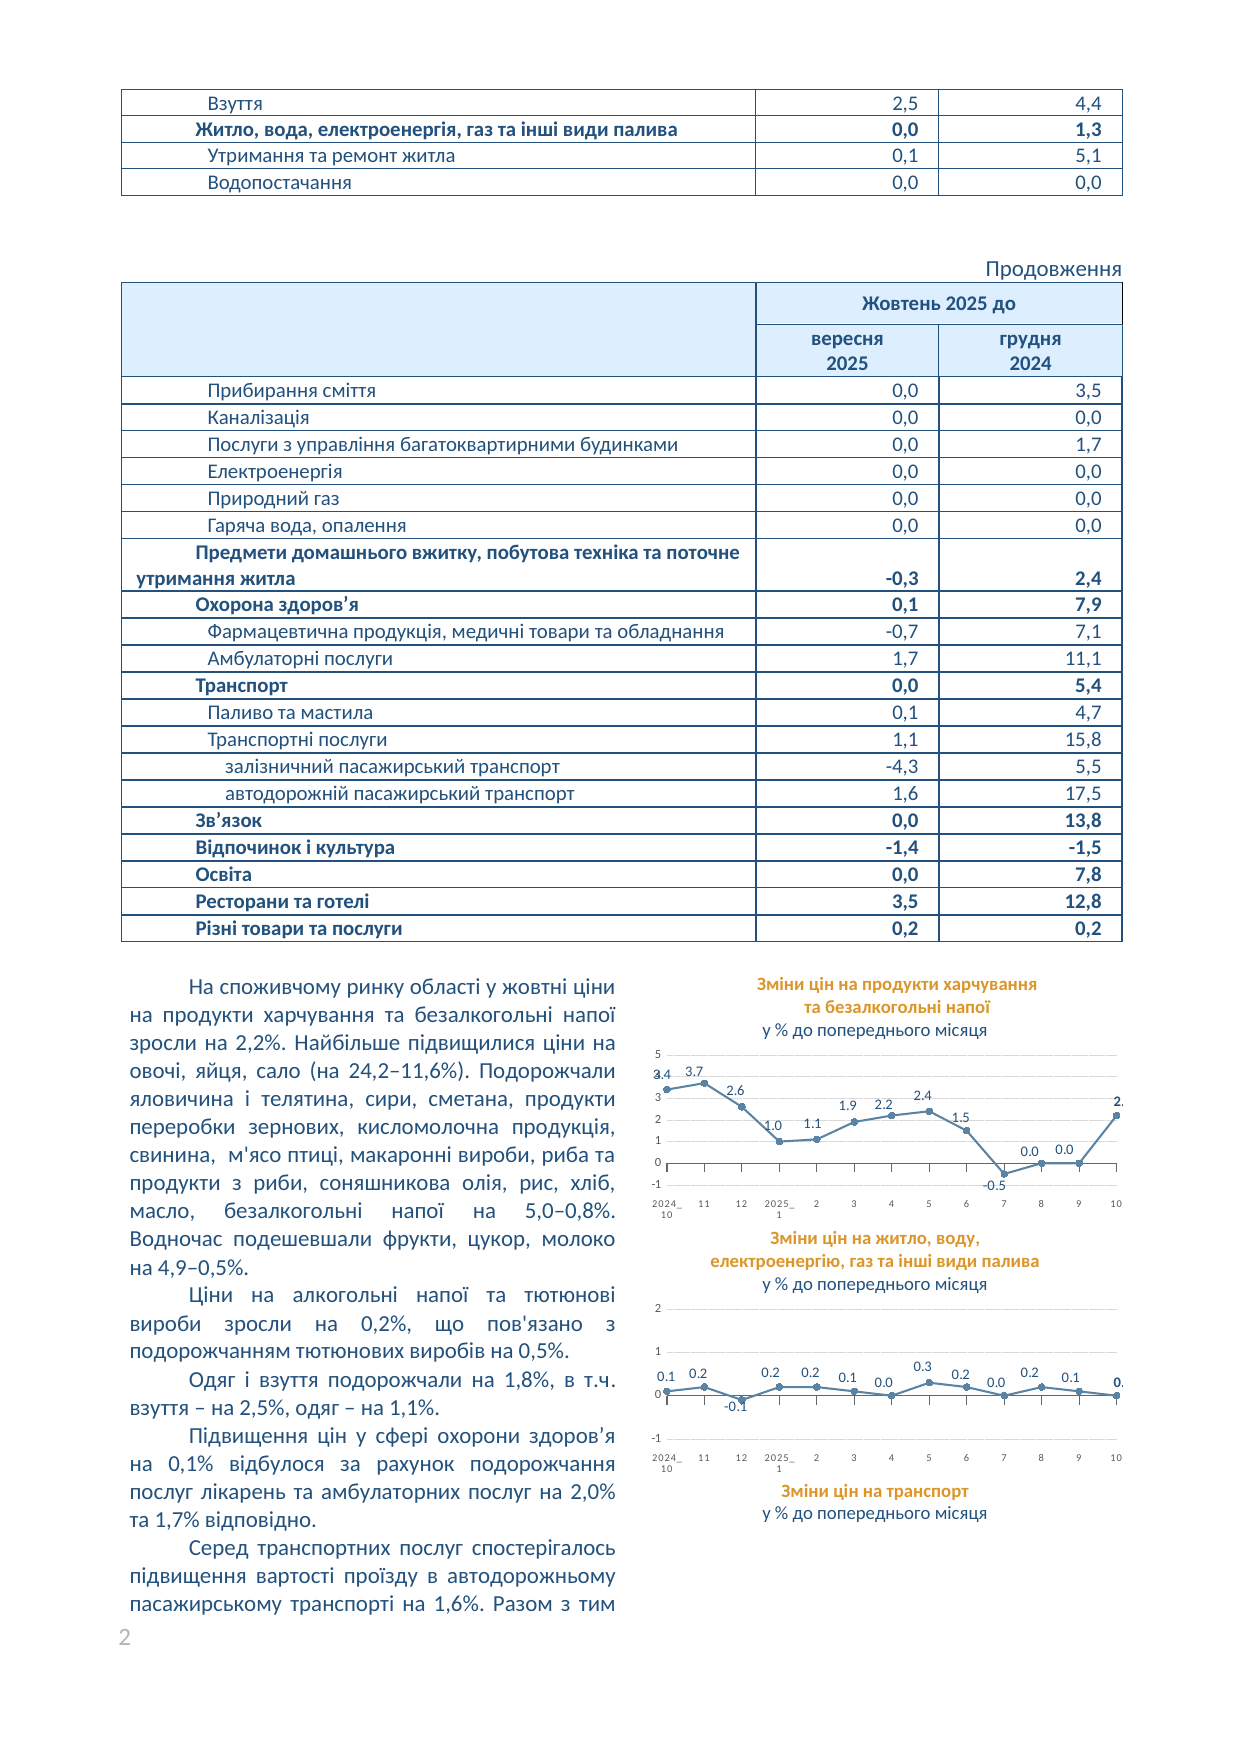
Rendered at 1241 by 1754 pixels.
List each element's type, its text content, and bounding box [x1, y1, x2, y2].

table_cell Житло, вода, електроенергія, газ та інші види палива [122, 116, 755, 142]
table_cell 0,0 [940, 458, 1121, 484]
table_cell 1,6 [757, 781, 938, 806]
table_cell Амбулаторні послуги [122, 646, 755, 671]
table_cell 0,0 [940, 485, 1121, 511]
table_cell Утримання та ремонт житла [122, 143, 755, 168]
table_cell Відпочинок і культура [122, 835, 755, 860]
table_cell 0,0 [757, 862, 938, 887]
table_cell -4,3 [757, 754, 938, 779]
table_cell 0,1 [756, 143, 938, 168]
table_cell Гаряча вода, опалення [122, 512, 755, 538]
table_cell 0,1 [757, 700, 938, 725]
table_cell 0,0 [757, 673, 938, 698]
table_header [118, 973, 627, 1621]
table_cell 0,0 [757, 512, 938, 538]
table_cell 2,5 [756, 90, 938, 115]
table_cell 1,7 [757, 646, 938, 671]
table_cell 0,0 [756, 169, 938, 194]
table_cell 17,5 [940, 781, 1121, 806]
table_cell 7,9 [940, 592, 1121, 617]
table_cell 0,0 [756, 116, 938, 142]
table_cell Природний газ [122, 485, 755, 511]
table_cell автодорожній пасажирський транспорт [122, 781, 755, 806]
table_cell 1,7 [940, 431, 1121, 457]
table_cell 0,0 [757, 431, 938, 457]
table_cell 11,1 [940, 646, 1121, 671]
table_cell 7,8 [940, 862, 1121, 887]
table_cell 4,4 [939, 90, 1122, 115]
table_cell 5,4 [940, 673, 1121, 698]
table_cell 12,8 [940, 888, 1121, 914]
table_cell -0,7 [757, 619, 938, 644]
table_cell 0,0 [757, 485, 938, 511]
table_cell 7,1 [940, 619, 1121, 644]
table_cell 0,0 [757, 377, 938, 403]
table_cell Водопостачання [122, 169, 755, 194]
table_cell 0,0 [757, 458, 938, 484]
table_cell 5,1 [939, 143, 1122, 168]
table_cell Охорона здоров’я [122, 592, 755, 617]
table_cell 0,0 [940, 512, 1121, 538]
table_cell Електроенергія [122, 458, 755, 484]
table_cell вересня 2025 [757, 325, 938, 376]
table_cell -0,3 [757, 539, 938, 590]
table_cell 0,2 [757, 916, 938, 941]
text Продовження [118, 254, 1122, 282]
table_header Жовтень 2025 до [757, 283, 1122, 323]
table_cell 1,1 [757, 727, 938, 752]
table_header [122, 283, 755, 376]
table_cell 0,0 [757, 405, 938, 430]
table_cell 3,5 [940, 377, 1121, 403]
table_cell 0,2 [940, 916, 1121, 941]
table_cell Взуття [122, 90, 755, 115]
table_cell Зв’язок [122, 808, 755, 833]
table_cell Ресторани та готелі [122, 888, 755, 914]
table_cell Каналізація [122, 405, 755, 430]
table_cell Прибирання сміття [122, 377, 755, 403]
table_cell Транспорт [122, 673, 755, 698]
table_cell 0,0 [757, 808, 938, 833]
table_cell -1,4 [757, 835, 938, 860]
table_cell 1,3 [939, 116, 1122, 142]
table_cell залізничний пасажирський транспорт [122, 754, 755, 779]
table_cell 5,5 [940, 754, 1121, 779]
table_cell 0,0 [940, 405, 1121, 430]
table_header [628, 973, 1122, 1621]
table_cell 15,8 [940, 727, 1121, 752]
table_cell 0,1 [757, 592, 938, 617]
table_cell 0,0 [939, 169, 1122, 194]
table_cell Освіта [122, 862, 755, 887]
table_cell Послуги з управління багатоквартирними будинками [122, 431, 755, 457]
table_cell 3,5 [757, 888, 938, 914]
table_cell грудня 2024 [939, 325, 1122, 376]
table_cell 13,8 [940, 808, 1121, 833]
table_cell Транспортні послуги [122, 727, 755, 752]
table_cell 4,7 [940, 700, 1121, 725]
table_cell Предмети домашнього вжитку, побутова техніка та поточне утримання житла [122, 539, 755, 590]
table_cell 2,4 [940, 539, 1121, 590]
table_cell Паливо та мастила [122, 700, 755, 725]
table_cell Різні товари та послуги [122, 916, 755, 941]
table_cell Фармацевтична продукція, медичні товари та обладнання [122, 619, 755, 644]
table_cell -1,5 [940, 835, 1121, 860]
